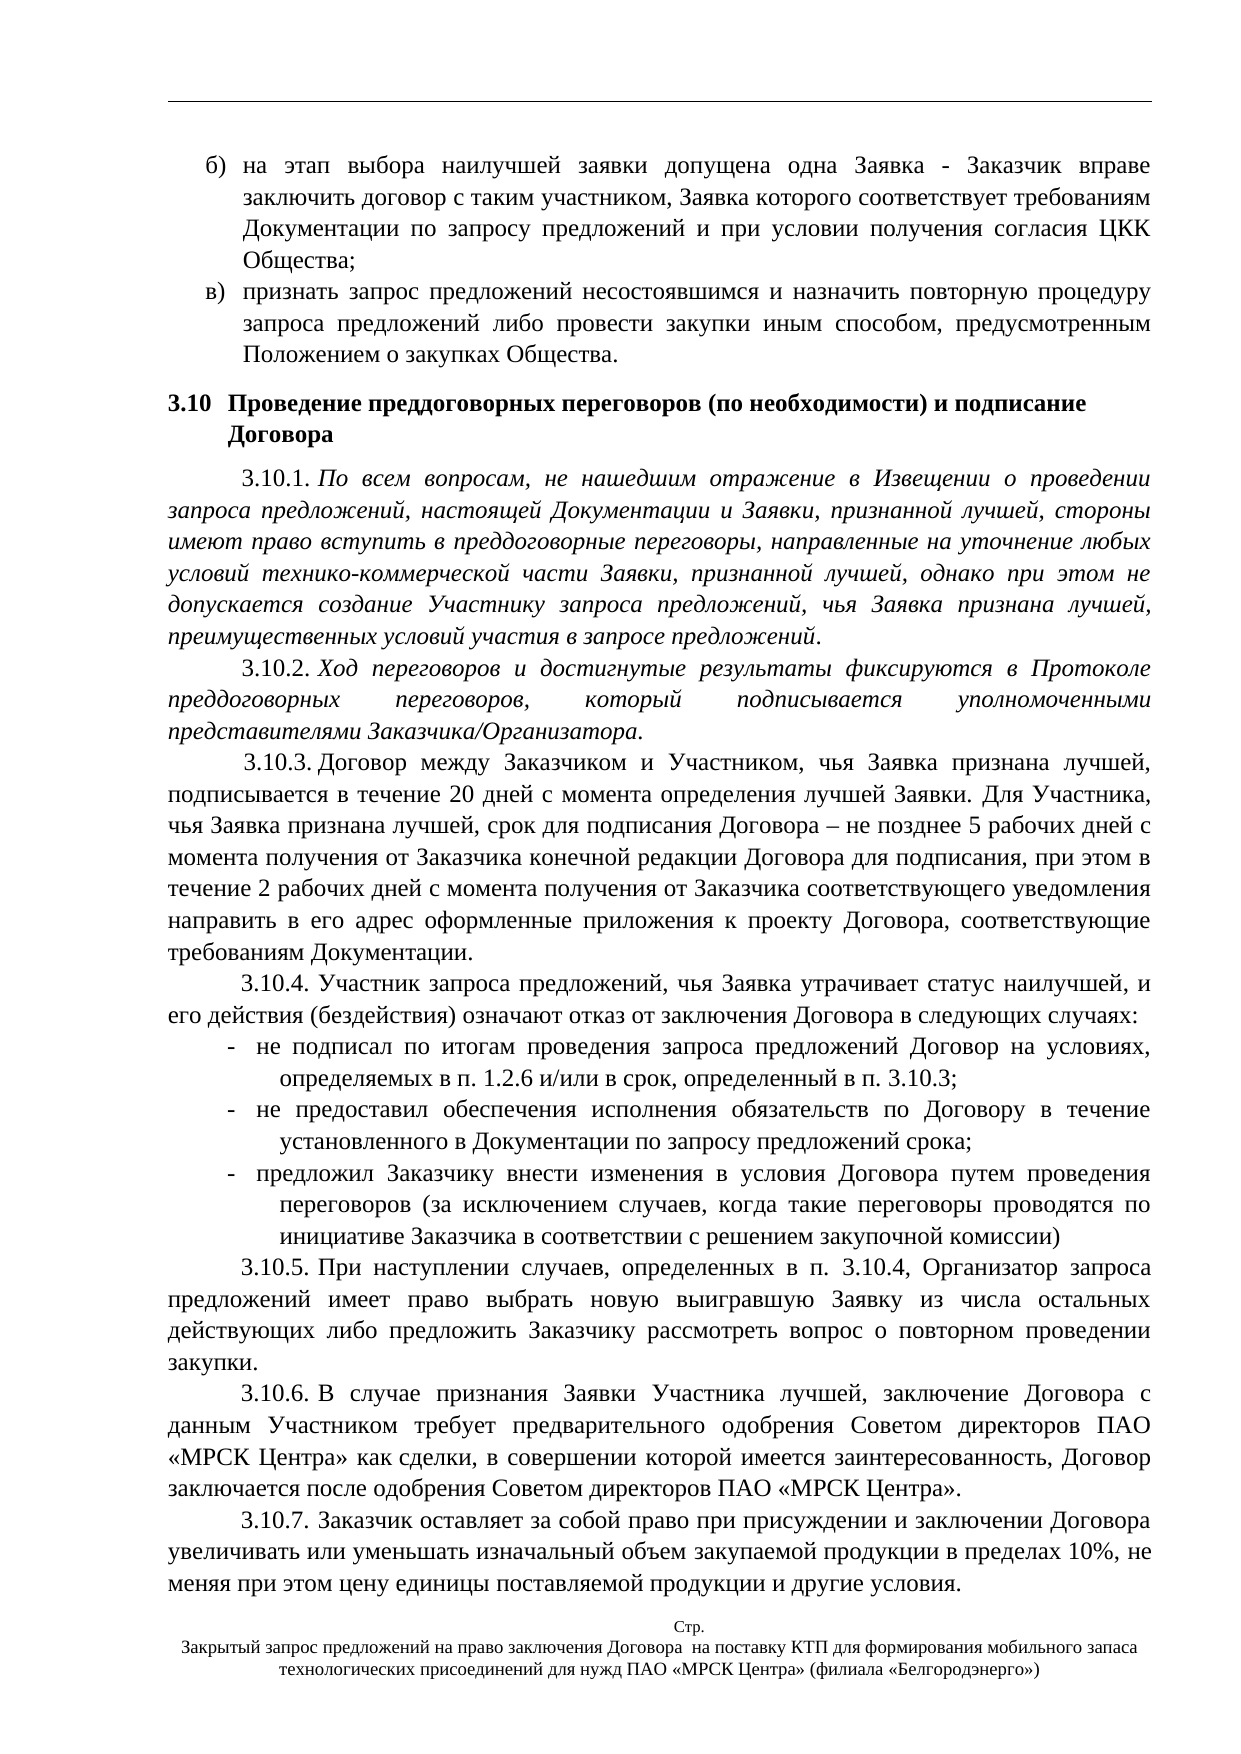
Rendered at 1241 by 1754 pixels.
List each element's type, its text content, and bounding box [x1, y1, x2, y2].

list предложил Заказчику внести изменения в условия Договора путем проведения переговоров (за исключением случаев, когда такие переговоры проводятся по инициативе Заказчика в соответствии с решением закупочной комиссии) [227, 1158, 1152, 1249]
list Ход переговоров и достигнутые результаты фиксируются в Протоколе преддоговорных переговоров, который подписывается уполномоченными представителями Заказчика/Организатора. [168, 653, 1152, 744]
list Договор между Заказчиком и Участником, чья Заявка признана лучшей, подписывается в течение 20 дней с момента определения лучшей Заявки. Для Участника, чья Заявка признана лучшей, срок для подписания Договора – не позднее 5 рабочих дней с момента получения от Заказчика конечной редакции Договора для подписания, при этом в течение 2 рабочих дней с момента получения от Заказчика соответствующего уведомления направить в его адрес оформленные приложения к проекту Договора, соответствующие требованиям Документации. [168, 747, 1152, 965]
list признать запрос предложений несостоявшимся и назначить повторную процедуру запроса предложений либо провести закупки иным способом, предусмотренным Положением о закупках Общества. [205, 276, 1152, 368]
list на этап выбора наилучшей заявки допущена одна Заявка - Заказчик вправе заключить договор с таким участником, Заявка которого соответствует требованиям Документации по запросу предложений и при условии получения согласия ЦКК Общества; [205, 150, 1152, 273]
list Участник запроса предложений, чья Заявка утрачивает статус наилучшей, и его действия (бездействия) означают отказ от заключения Договора в следующих случаях: [168, 968, 1152, 1028]
list Заказчик оставляет за собой право при присуждении и заключении Договора увеличивать или уменьшать изначальный объем закупаемой продукции в пределах 10%, не меняя при этом цену единицы поставляемой продукции и другие условия. [168, 1505, 1152, 1597]
list По всем вопросам, не нашедшим отражение в Извещении о проведении запроса предложений, настоящей Документации и Заявки, признанной лучшей, стороны имеют право вступить в преддоговорные переговоры, направленные на уточнение любых условий технико-коммерческой части Заявки, признанной лучшей, однако при этом не допускается создание Участнику запроса предложений, чья Заявка признана лучшей, преимущественных условий участия в запросе предложений. [168, 463, 1152, 650]
list В случае признания Заявки Участника лучшей, заключение Договора с данным Участником требует предварительного одобрения Советом директоров ПАО «МРСК Центра» как сделки, в совершении которой имеется заинтересованность, Договор заключается после одобрения Советом директоров ПАО «МРСК Центра». [168, 1378, 1152, 1502]
list не предоставил обеспечения исполнения обязательств по Договору в течение установленного в Документации по запросу предложений срока; [227, 1094, 1152, 1155]
subtitle Проведение преддоговорных переговоров (по необходимости) и подписание Договора [168, 388, 1152, 448]
